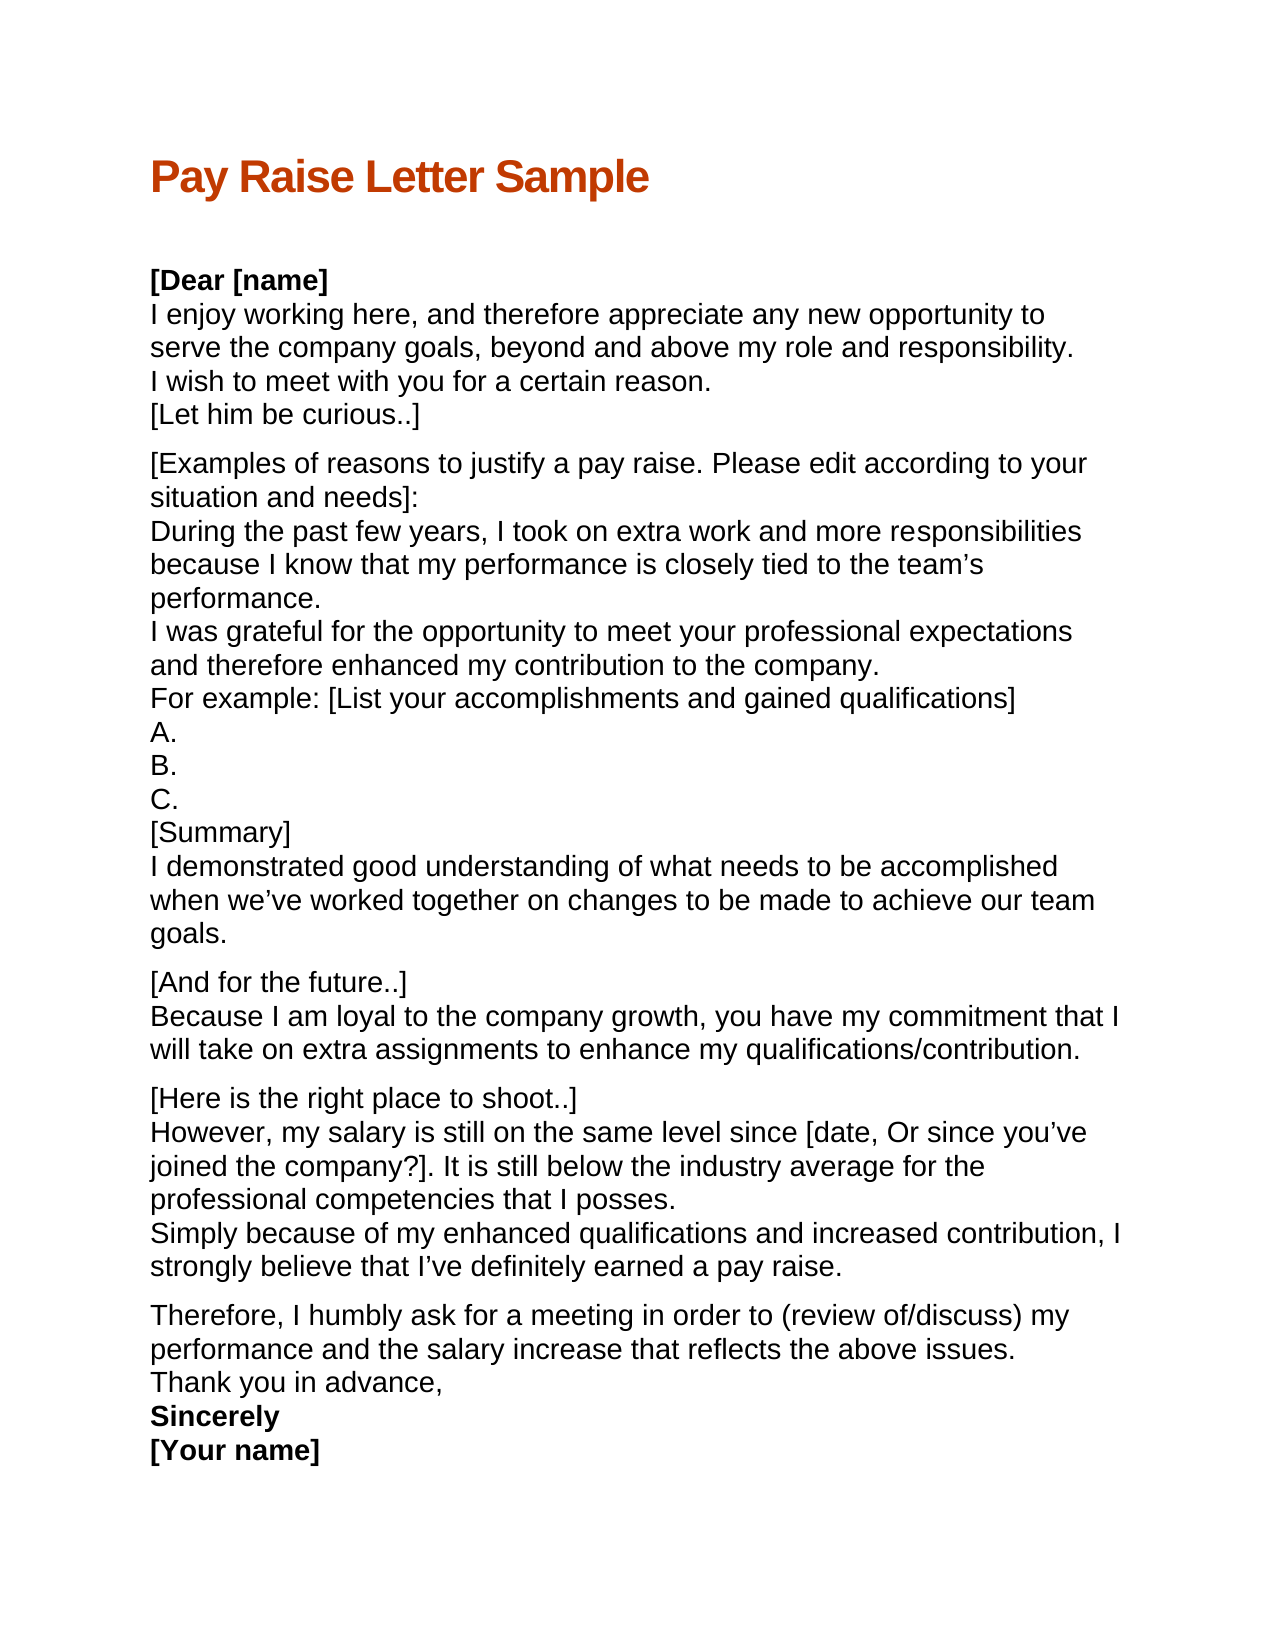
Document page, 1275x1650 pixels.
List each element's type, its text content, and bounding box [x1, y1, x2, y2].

text [And for the future..] Because I am loyal to the company growth, you have my commitment that I will take on extra assignments to enhance my qualifications/contribution. [150, 965, 1125, 1066]
text [Here is the right place to shoot..] However, my salary is still on the same level since [date, Or since you’ve joined the company?]. It is still below the industry average for the professional competencies that I posses. Simply because of my enhanced qualifications and increased contribution, I strongly believe that I’ve definitely earned a pay raise. [150, 1082, 1125, 1283]
text [Examples of reasons to justify a pay raise. Please edit according to your situation and needs]: During the past few years, I took on extra work and more responsibilities because I know that my performance is closely tied to the team’s performance. I was grateful for the opportunity to meet your professional expectations and therefore enhanced my contribution to the company. For example: [List your accomplishments and gained qualifications] A. B. C. [Summary] I demonstrated good understanding of what needs to be accomplished when we’ve worked together on changes to be made to achieve our team goals. [150, 447, 1125, 950]
text Therefore, I humbly ask for a meeting in order to (review of/discuss) my performance and the salary increase that reflects the above issues. Thank you in advance, Sincerely [Your name] [150, 1298, 1125, 1466]
text Pay Raise Letter Sample [150, 150, 1125, 203]
text [Dear [name] I enjoy working here, and therefore appreciate any new opportunity to serve the company goals, beyond and above my role and responsibility. I wish to meet with you for a certain reason. [Let him be curious..] [150, 263, 1125, 431]
